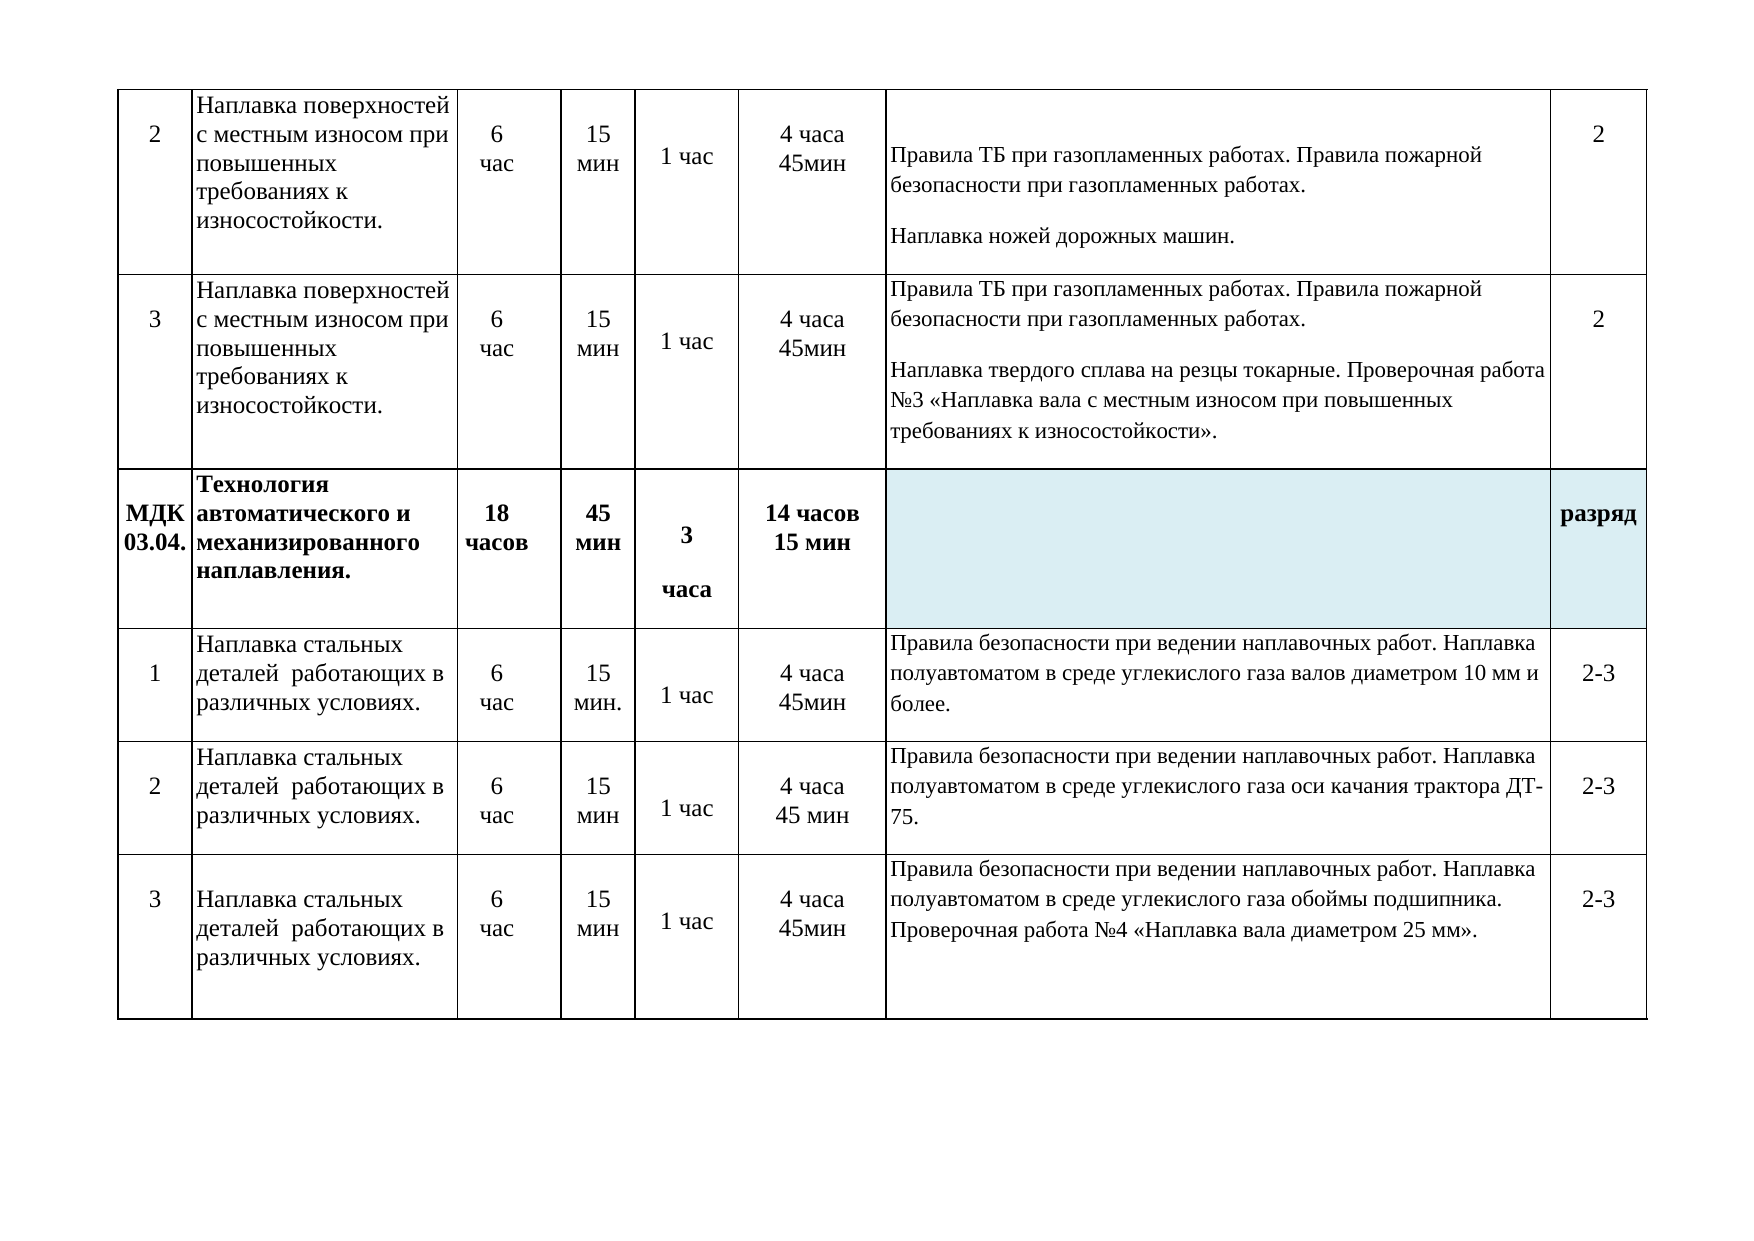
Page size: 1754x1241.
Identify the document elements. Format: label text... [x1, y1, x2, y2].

table_cell 4 часа 45мин [739, 855, 885, 1018]
table_cell 1 [119, 629, 191, 741]
table_cell [887, 470, 1550, 628]
table_cell 45 мин [562, 470, 634, 628]
table_cell 15 мин [562, 742, 634, 854]
table_cell 4 часа 45мин [739, 275, 885, 468]
table_cell Правила безопасности при ведении наплавочных работ. Наплавка полуавтоматом в среде углекислого газа обоймы подшипника. Проверочная работа №4 «Наплавка вала диаметром 25 мм». [887, 855, 1550, 1018]
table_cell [193, 90, 457, 273]
table_cell 15 мин [562, 275, 634, 468]
table_cell 2-3 [1551, 629, 1646, 741]
table_cell Наплавка стальных деталей работающих в различных условиях. [193, 855, 457, 1018]
table_cell Технология автоматического и механизированного наплавления. [193, 470, 457, 628]
table_cell Правила ТБ при газопламенных работах. Правила пожарной безопасности при газопламенных работах. Наплавка твердого сплава на резцы токарные. Проверочная работа №3 «Наплавка вала с местным износом при повышенных требованиях к износостойкости». [887, 275, 1550, 468]
table_cell 2-3 [1551, 855, 1646, 1018]
table_cell Наплавка поверхностей с местным износом при повышенных требованиях к износостойкости. [193, 275, 457, 468]
table_cell Правила ТБ при газопламенных работах. Правила пожарной безопасности при газопламенных работах. Наплавка ножей дорожных машин. [887, 90, 1550, 273]
table_cell 3 часа [636, 470, 738, 628]
table_cell 6 час [458, 629, 560, 741]
table_cell 6 час [458, 90, 560, 273]
table_cell 6 час [458, 275, 560, 468]
table_cell Наплавка стальных деталей работающих в различных условиях. [193, 742, 457, 854]
table_cell Наплавка стальных деталей работающих в различных условиях. [193, 629, 457, 741]
table_cell 4 часа 45мин [739, 629, 885, 741]
table_cell 2 [119, 90, 191, 273]
table_cell 2 [1551, 275, 1646, 468]
table_cell 1 час [636, 855, 738, 1018]
table_cell 6 час [458, 742, 560, 854]
table_cell 1 час [636, 90, 738, 273]
table_cell 3 [119, 275, 191, 468]
table_cell 2 [119, 742, 191, 854]
table_cell 1 час [636, 275, 738, 468]
table_cell 4 часа 45мин [739, 90, 885, 273]
table_cell 2-3 [1551, 742, 1646, 854]
table_cell 4 часа 45 мин [739, 742, 885, 854]
table_cell 1 час [636, 742, 738, 854]
table_cell 15 мин. [562, 629, 634, 741]
table_cell 18 часов [458, 470, 560, 628]
table_cell Правила безопасности при ведении наплавочных работ. Наплавка полуавтоматом в среде углекислого газа оси качания трактора ДТ-75. [887, 742, 1550, 854]
table_cell 15 мин [562, 855, 634, 1018]
table_cell МДК 03.04. [119, 470, 191, 628]
table_cell 2 [1551, 90, 1646, 273]
table_cell разряд [1551, 470, 1646, 628]
table_cell 15 мин [562, 90, 634, 273]
table_cell 6 час [458, 855, 560, 1018]
table_cell 14 часов 15 мин [739, 470, 885, 628]
table_cell 1 час [636, 629, 738, 741]
table_cell Правила безопасности при ведении наплавочных работ. Наплавка полуавтоматом в среде углекислого газа валов диаметром 10 мм и более. [887, 629, 1550, 741]
table_cell 3 [119, 855, 191, 1018]
